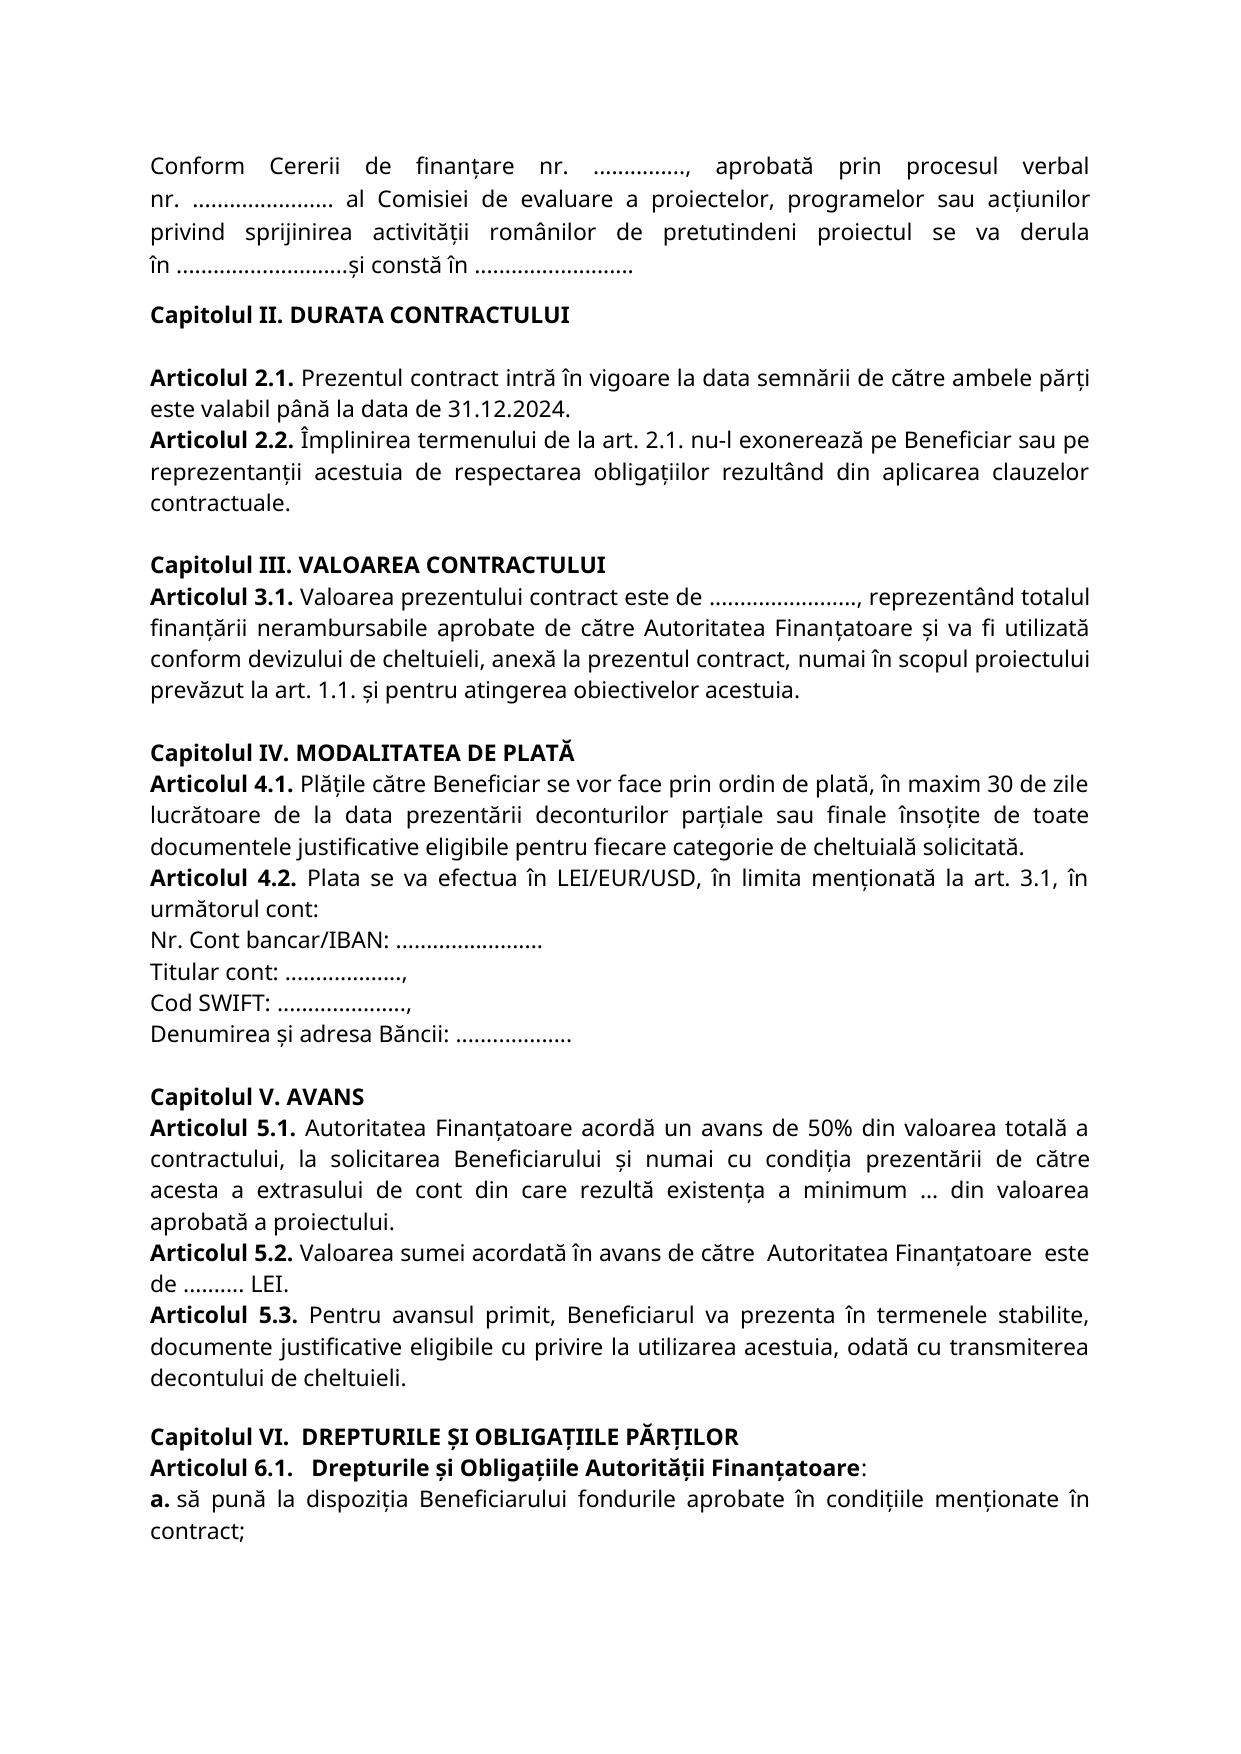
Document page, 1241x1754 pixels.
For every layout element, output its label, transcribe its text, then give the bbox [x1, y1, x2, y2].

text Articolul 4.2. Plata se va efectua în LEI/EUR/USD, în limita menţionată la art. 3.1, în următorul cont: [150, 862, 1090, 924]
text Nr. Cont bancar/IBAN: ........................ [150, 924, 1090, 955]
list Articolul 2.2. Împlinirea termenului de la art. 2.1. nu-l exonerează pe Beneficiar sau pe reprezentanţii acestuia de respectarea obligaţiilor rezultând din aplicarea clauzelor contractuale. [150, 424, 1090, 518]
text Articolul 5.2. Valoarea sumei acordată în avans de către Autoritatea Finanţatoare este de .......... LEI. [150, 1237, 1090, 1299]
text Capitolul II. DURATA CONTRACTULUI [150, 299, 1090, 330]
text Articolul 6.1. Drepturile și Obligaţiile Autorităţii Finanţatoare: [150, 1452, 1090, 1483]
text Articolul 3.1. Valoarea prezentului contract este de ........................, reprezentând totalul finanţării nerambursabile aprobate de către Autoritatea Finanțatoare şi va fi utilizată conform devizului de cheltuieli, anexă la prezentul contract, numai în scopul proiectului prevăzut la art. 1.1. și pentru atingerea obiectivelor acestuia. [150, 580, 1090, 705]
text Articolul 5.1. Autoritatea Finanţatoare acordă un avans de 50% din valoarea totală a contractului, la solicitarea Beneficiarului și numai cu condiția prezentării de către acesta a extrasului de cont din care rezultă existența a minimum … din valoarea aprobată a proiectului. [150, 1112, 1090, 1237]
text Capitolul VI. DREPTURILE ȘI OBLIGAŢIILE PĂRŢILOR [150, 1421, 1090, 1452]
text a. să pună la dispoziţia Beneficiarului fondurile aprobate în condiţiile menţionate în contract; [150, 1483, 1090, 1546]
text Capitolul IV. MODALITATEA DE PLATĂ [150, 737, 1090, 768]
text Cod SWIFT: ....................., [150, 987, 1090, 1018]
text Articolul 4.1. Plăţile către Beneficiar se vor face prin ordin de plată, în maxim 30 de zile lucrătoare de la data prezentării deconturilor parţiale sau finale însoțite de toate documentele justificative eligibile pentru fiecare categorie de cheltuială solicitată. [150, 768, 1090, 862]
text Titular cont: ..................., [150, 955, 1090, 987]
text Conform Cererii de finanțare nr. ..............., aprobată prin procesul verbal nr. ....................... al Comisiei de evaluare a proiectelor, programelor sau acțiunilor privind sprijinirea activității românilor de pretutindeni proiectul se va derula în ............................și constă în .......................... [150, 150, 1090, 281]
text Denumirea şi adresa Băncii: ................... [150, 1018, 1090, 1049]
text Articolul 2.1. Prezentul contract intră în vigoare la data semnării de către ambele părți este valabil până la data de 31.12.2024. [150, 362, 1090, 424]
text Articolul 5.3. Pentru avansul primit, Beneficiarul va prezenta în termenele stabilite, documente justificative eligibile cu privire la utilizarea acestuia, odată cu transmiterea decontului de cheltuieli. [150, 1299, 1090, 1393]
text Capitolul V. AVANS [150, 1080, 1090, 1112]
text Capitolul III. VALOAREA CONTRACTULUI [150, 549, 1090, 580]
